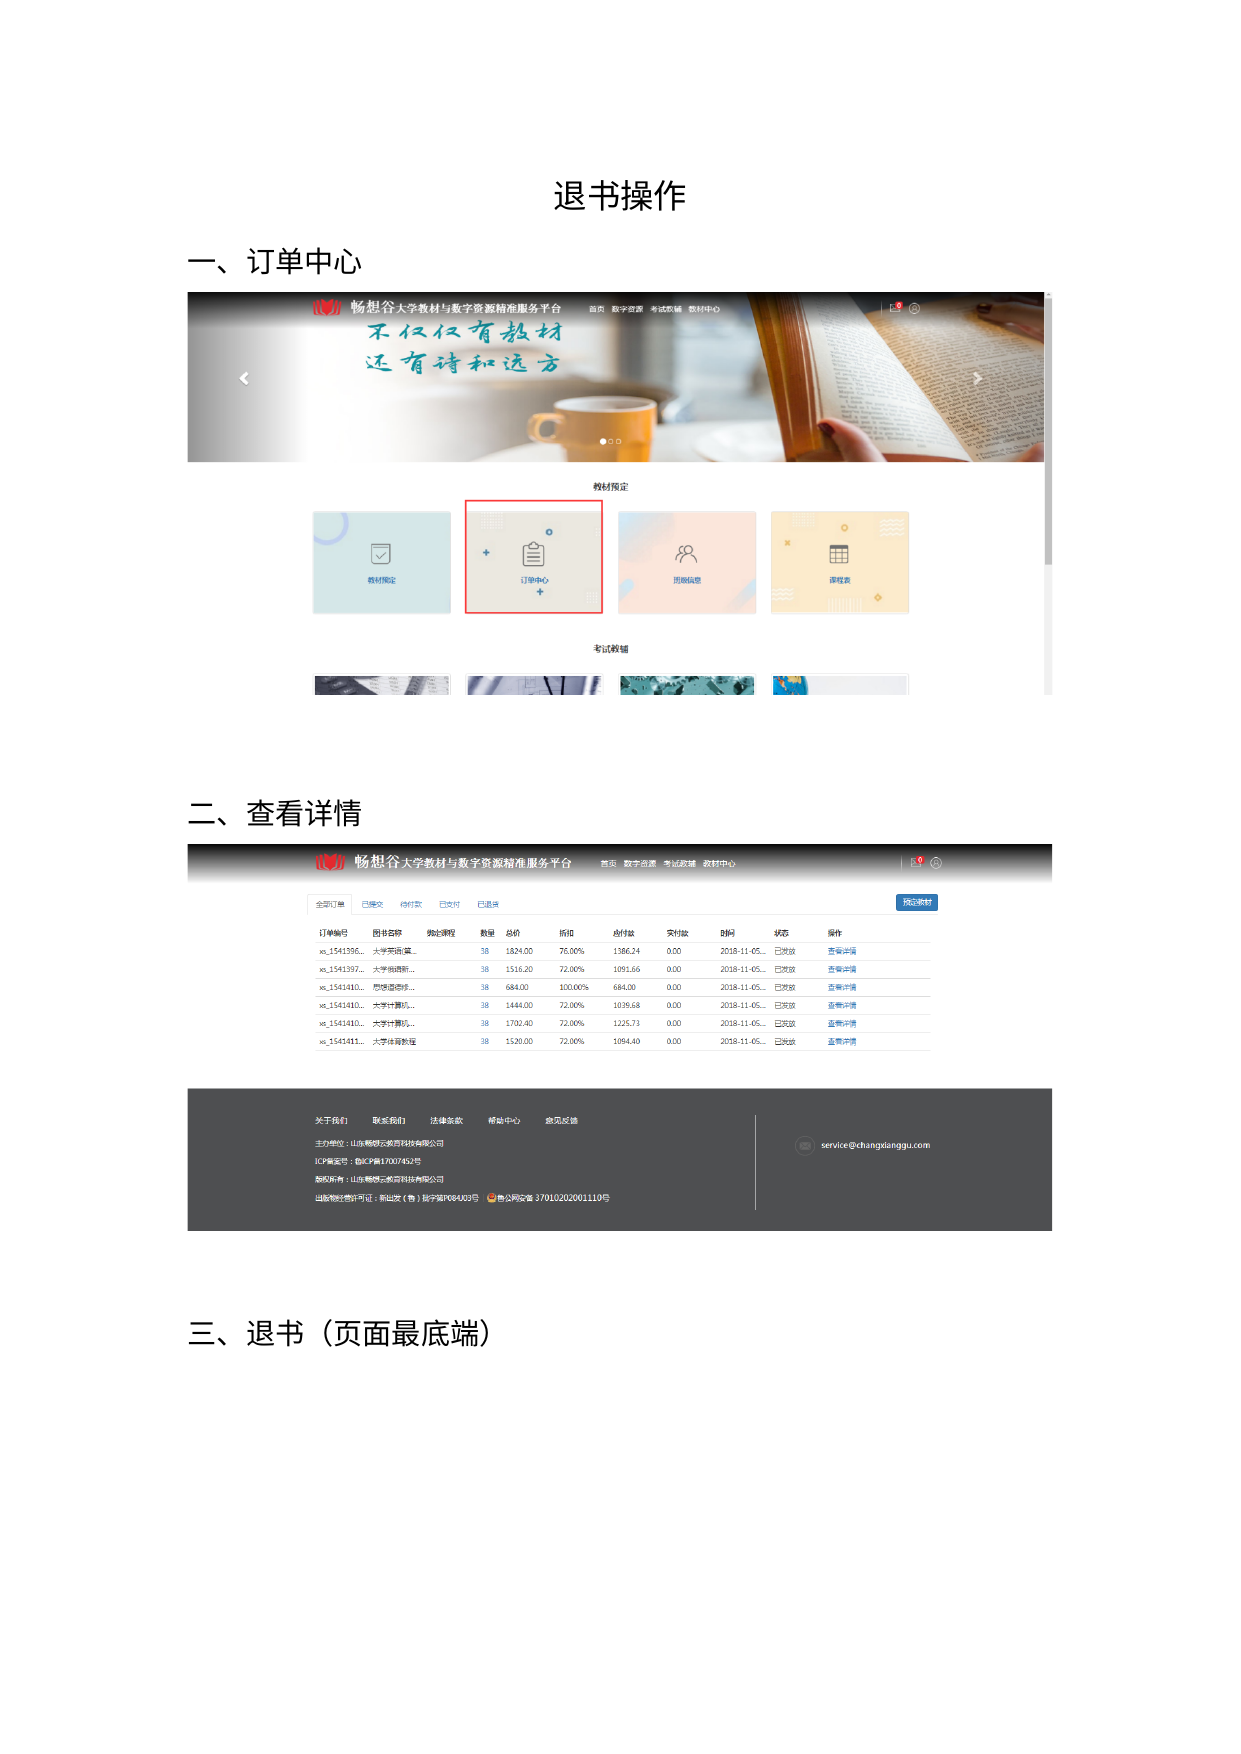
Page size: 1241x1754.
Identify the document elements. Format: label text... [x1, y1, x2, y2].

text 一、订单中心 [187, 227, 1053, 292]
text 二、查看详情 [187, 779, 1053, 844]
picture [187, 292, 1053, 695]
picture [187, 844, 1053, 1231]
text 三、退书（页面最底端） [187, 1299, 1053, 1364]
text 退书操作 [187, 162, 1053, 227]
